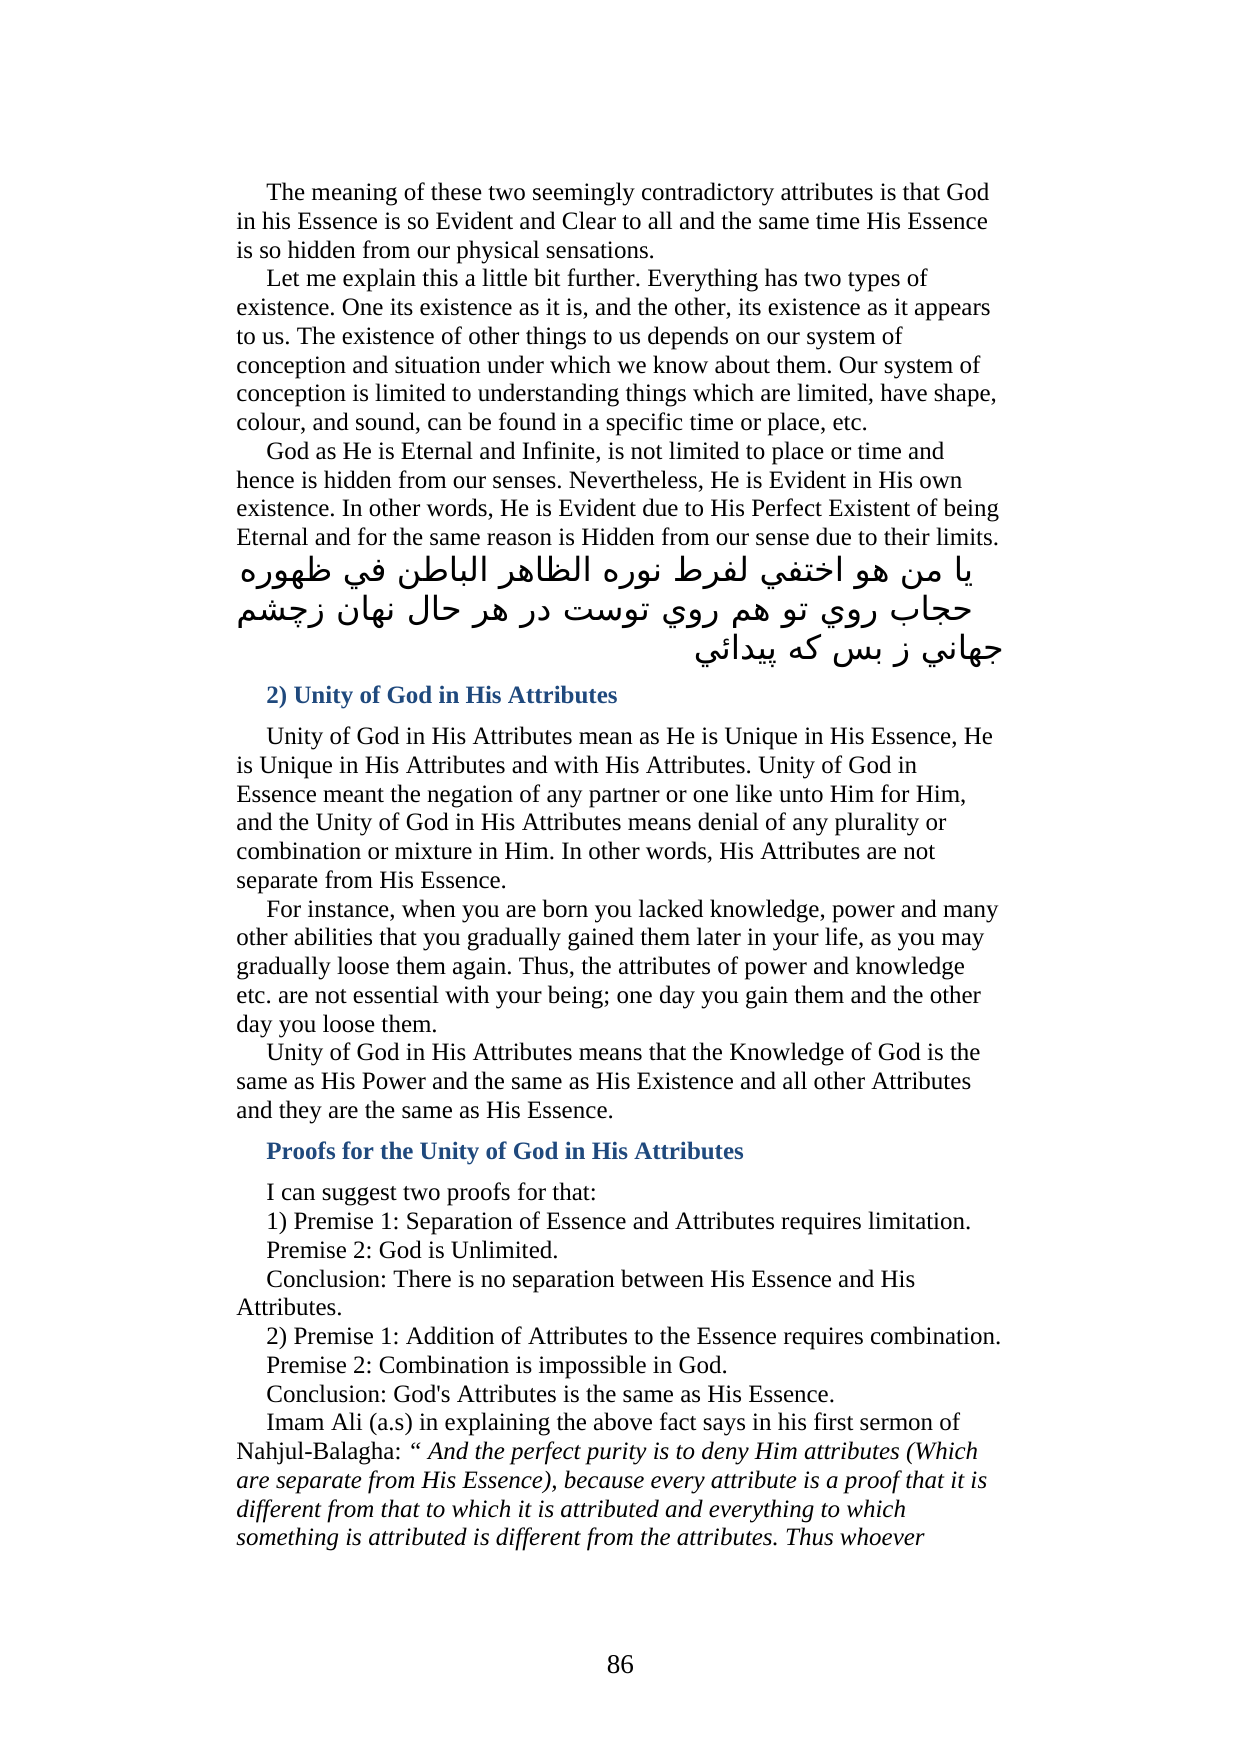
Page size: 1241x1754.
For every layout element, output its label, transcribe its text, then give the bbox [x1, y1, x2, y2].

text 1) Premise 1: Separation of Essence and Attributes requires limitation. [236, 1206, 1004, 1235]
text I can suggest two proofs for that: [236, 1177, 1004, 1206]
text For instance, when you are born you lacked knowledge, power and many other abilities that you gradually gained them later in your life, as you may gradually loose them again. Thus, the attributes of power and knowledge etc. are not essential with your being; one day you gain them and the other day you loose them. [236, 894, 1004, 1037]
text Premise 2: Combination is impossible in God. [236, 1350, 1004, 1379]
text Unity of God in His Attributes means that the Knowledge of God is the same as His Power and the same as His Existence and all other Attributes and they are the same as His Essence. [236, 1037, 1004, 1124]
text Conclusion: God's Attributes is the same as His Essence. [236, 1379, 1004, 1407]
text يا من هو اختفي لفرط نوره الظاهر الباطن في ظهوره [236, 551, 1004, 590]
text God as He is Eternal and Infinite, is not limited to place or time and hence is hidden from our senses. Nevertheless, He is Evident in His own existence. In other words, He is Evident due to His Perfect Existent of being Eternal and for the same reason is Hidden from our sense due to their limits. [236, 436, 1004, 551]
text حجاب روي تو هم روي توست در هر حال نهان زچشم جهاني ز بس كه پيدائي [236, 590, 1004, 667]
text 2) Premise 1: Addition of Attributes to the Essence requires combination. [236, 1321, 1004, 1350]
text Premise 2: God is Unlimited. [236, 1235, 1004, 1264]
text Let me explain this a little bit further. Everything has two types of existence. One its existence as it is, and the other, its existence as it appears to us. The existence of other things to us depends on our system of conception and situation under which we know about them. Our system of conception is limited to understanding things which are limited, have shape, colour, and sound, can be found in a specific time or place, etc. [236, 263, 1004, 436]
subtitle 2) Unity of God in His Attributes [236, 680, 1004, 709]
text The meaning of these two seemingly contradictory attributes is that God in his Essence is so Evident and Clear to all and the same time His Essence is so hidden from our physical sensations. [236, 177, 1004, 263]
subtitle Proofs for the Unity of God in His Attributes [236, 1136, 1004, 1165]
text Conclusion: There is no separation between His Essence and His Attributes. [236, 1264, 1004, 1321]
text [236, 1407, 1004, 1551]
text Unity of God in His Attributes mean as He is Unique in His Essence, He is Unique in His Attributes and with His Attributes. Unity of God in Essence meant the negation of any partner or one like unto Him for Him, and the Unity of God in His Attributes means denial of any plurality or combination or mixture in Him. In other words, His Attributes are not separate from His Essence. [236, 721, 1004, 894]
